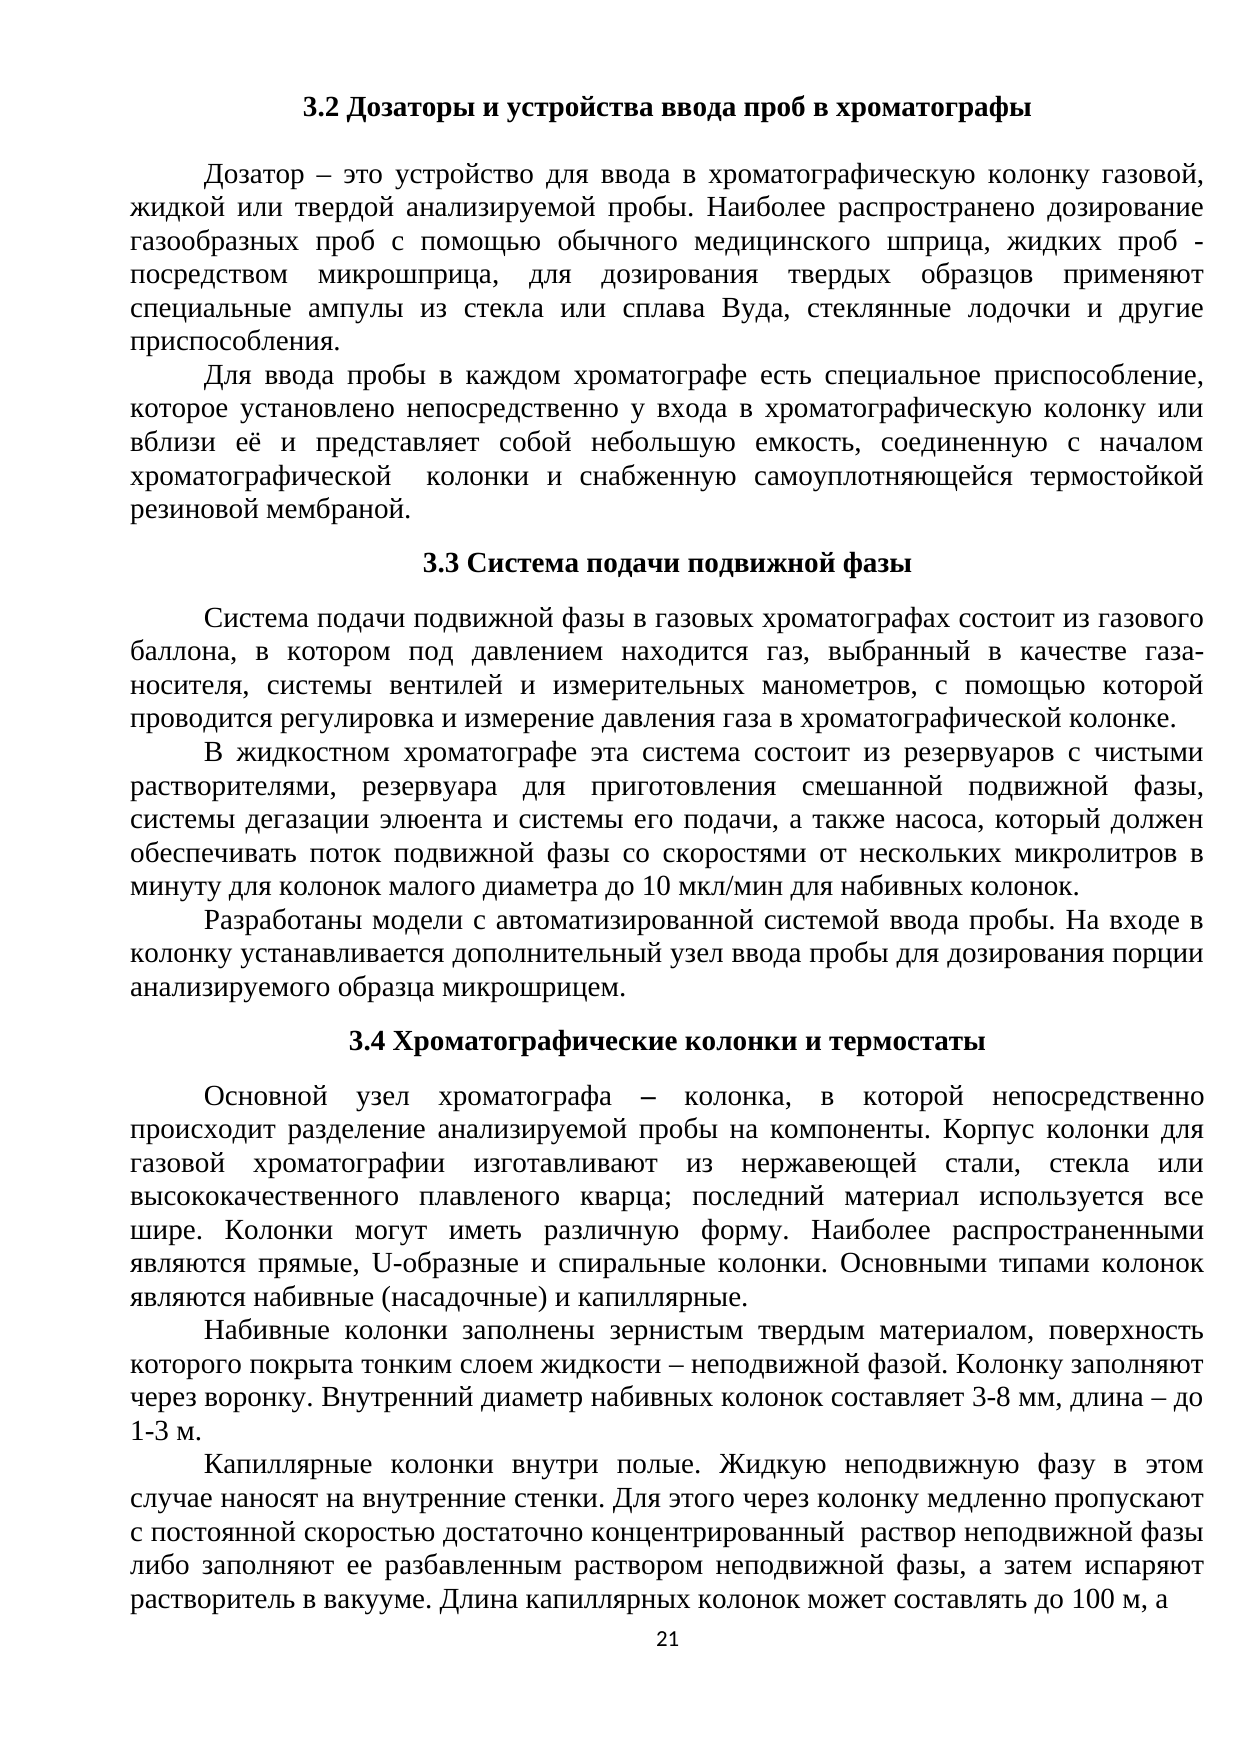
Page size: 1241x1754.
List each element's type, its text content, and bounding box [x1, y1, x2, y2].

text 3.2 Дозаторы и устройства ввода проб в хроматографы [130, 89, 1205, 122]
text Основной узел хроматографа – колонка, в которой непосредственно происходит разделение анализируемой пробы на компоненты. Корпус колонки для газовой хроматографии изготавливают из нержавеющей стали, стекла или высококачественного плавленого кварца; последний материал используется все шире. Колонки могут иметь различную форму. Наиболее распространенными являются прямые, U-образные и спиральные колонки. Основными типами колонок являются набивные (насадочные) и капиллярные. [130, 1078, 1205, 1312]
text Для ввода пробы в каждом хроматографе есть специальное приспособление, которое установлено непосредственно у входа в хроматографическую колонку или вблизи её и представляет собой небольшую емкость, соединенную с началом хроматографической колонки и снабженную самоуплотняющейся термостойкой резиновой мембраной. [130, 357, 1205, 525]
text 3.3 Система подачи подвижной фазы [130, 546, 1205, 579]
text Система подачи подвижной фазы в газовых хроматографах состоит из газового баллона, в котором под давлением находится газ, выбранный в качестве газа-носителя, системы вентилей и измерительных манометров, с помощью которой проводится регулировка и измерение давления газа в хроматографической колонке. [130, 600, 1205, 734]
text Капиллярные колонки внутри полые. Жидкую неподвижную фазу в этом случае наносят на внутренние стенки. Для этого через колонку медленно пропускают с постоянной скоростью достаточно концентрированный раствор неподвижной фазы либо заполняют ее разбавленным раствором неподвижной фазы, а затем испаряют растворитель в вакууме. Длина капиллярных колонок может составлять до 100 м, а [130, 1447, 1205, 1614]
text 3.4 Хроматографические колонки и термостаты [130, 1023, 1205, 1057]
text Разработаны модели с автоматизированной системой ввода пробы. На входе в колонку устанавливается дополнительный узел ввода пробы для дозирования порции анализируемого образца микрошрицем. [130, 902, 1205, 1002]
text В жидкостном хроматографе эта система состоит из резервуаров с чистыми растворителями, резервуара для приготовления смешанной подвижной фазы, системы дегазации элюента и системы его подачи, а также насоса, который должен обеспечивать поток подвижной фазы со скоростями от нескольких микролитров в минуту для колонок малого диаметра до 10 мкл/мин для набивных колонок. [130, 734, 1205, 902]
text Дозатор – это устройство для ввода в хроматографическую колонку газовой, жидкой или твердой анализируемой пробы. Наиболее распространено дозирование газообразных проб с помощью обычного медицинского шприца, жидких проб - посредством микрошприца, для дозирования твердых образцов применяют специальные ампулы из стекла или сплава Вуда, стеклянные лодочки и другие приспособления. [130, 156, 1205, 357]
text Набивные колонки заполнены зернистым твердым материалом, поверхность которого покрыта тонким слоем жидкости – неподвижной фазой. Колонку заполняют через воронку. Внутренний диаметр набивных колонок составляет 3-8 мм, длина – до 1-3 м. [130, 1312, 1205, 1447]
